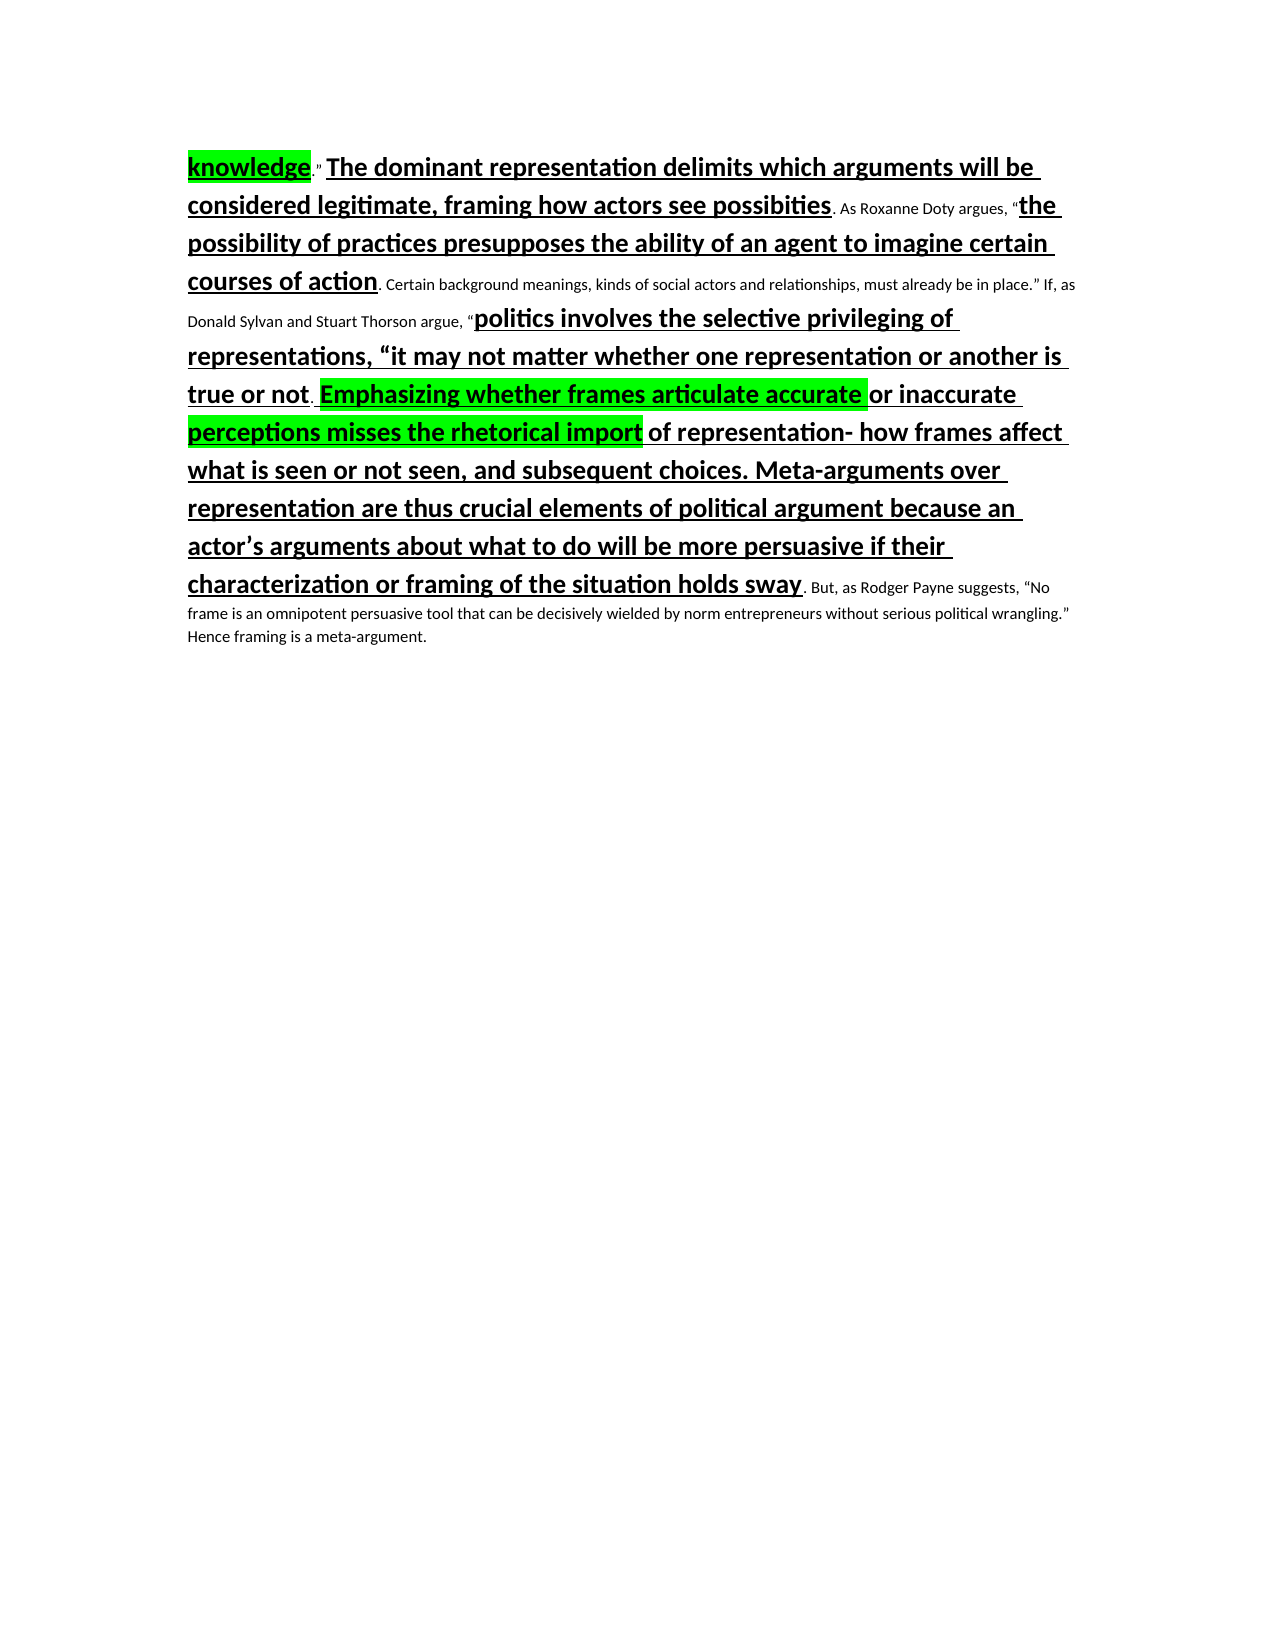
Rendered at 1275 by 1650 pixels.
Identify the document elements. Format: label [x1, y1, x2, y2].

text [187, 150, 1087, 647]
